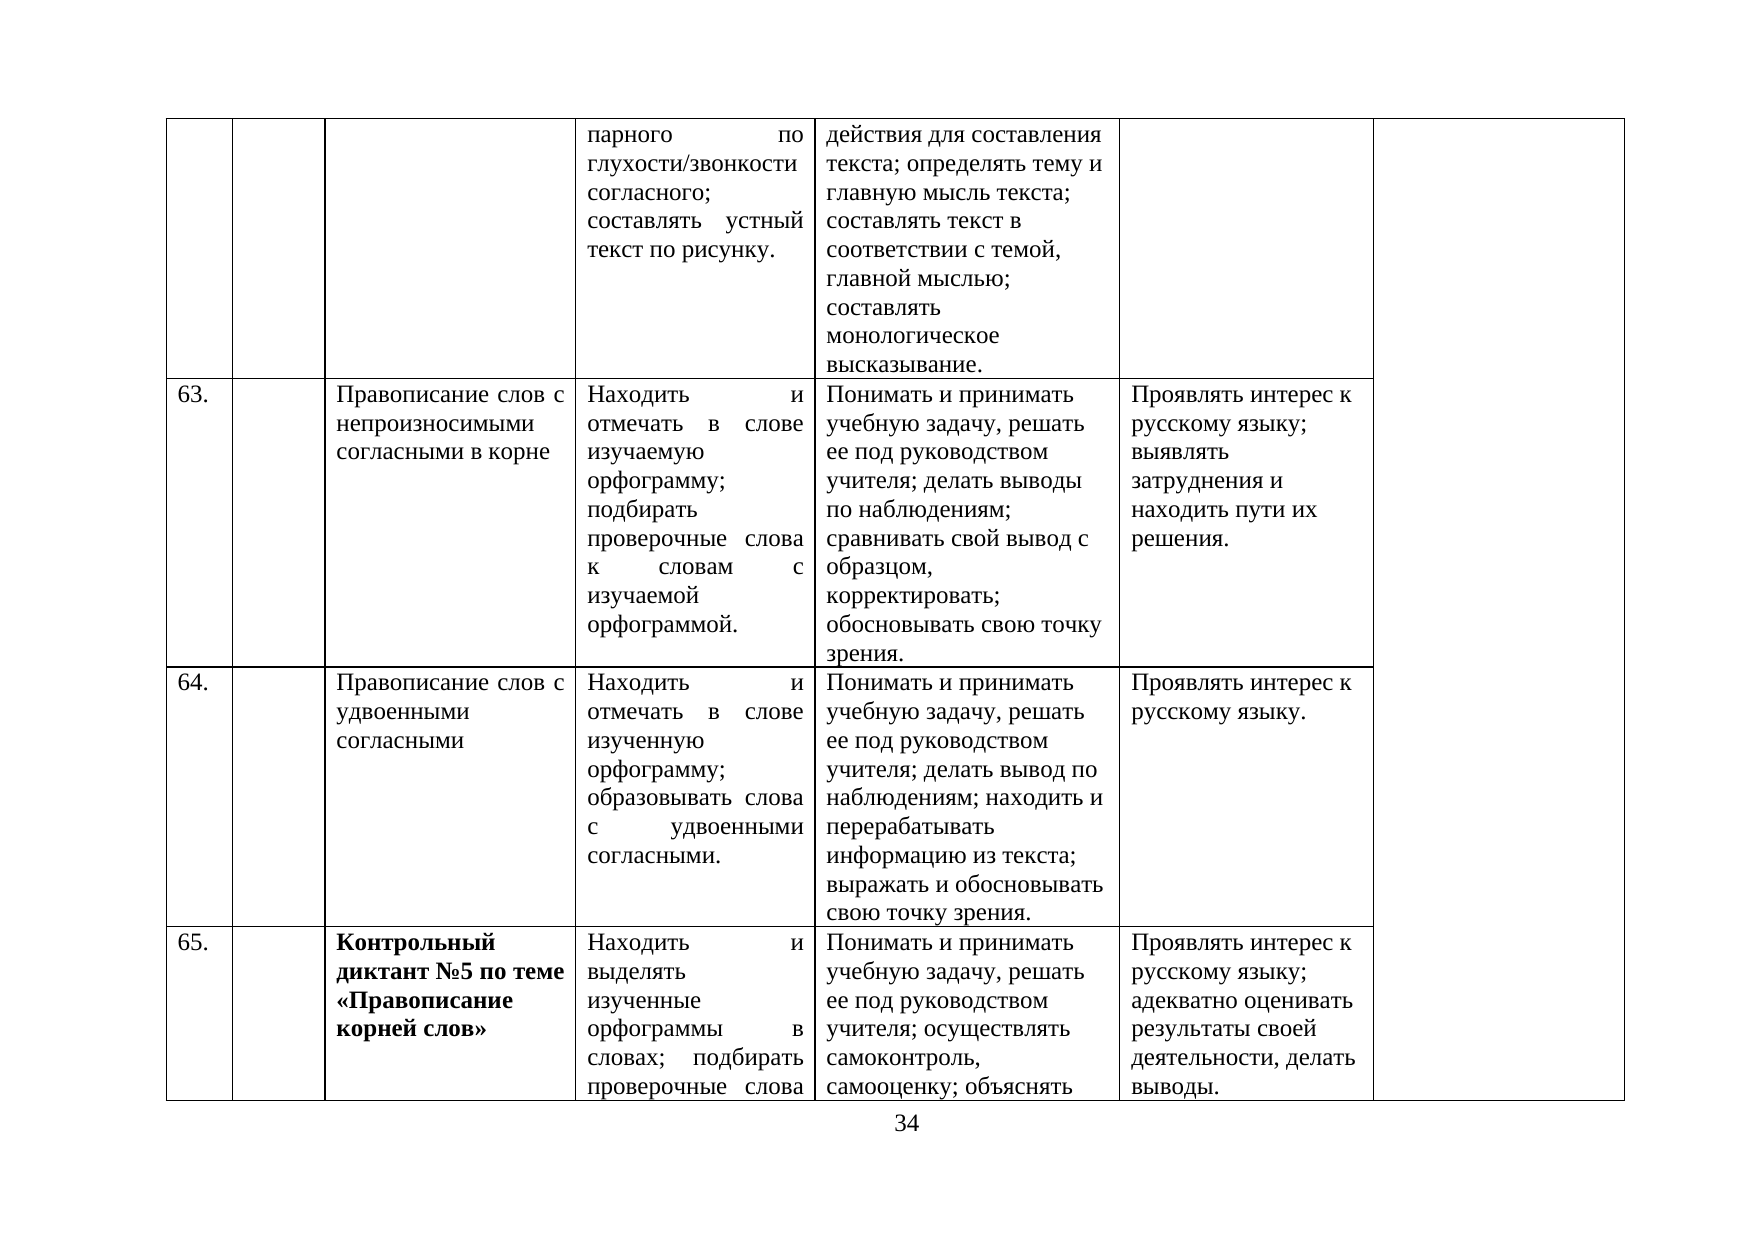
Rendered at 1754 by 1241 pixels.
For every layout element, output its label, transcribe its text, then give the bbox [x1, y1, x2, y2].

table_cell Правописание слов с непроизносимыми согласными в корне [326, 379, 575, 666]
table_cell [1120, 927, 1373, 1100]
table_cell Понимать и принимать учебную задачу, решать ее под руководством учителя; делать вывод по наблюдениям; находить и перерабатывать информацию из текста; выражать и обосновывать свою точку зрения. [816, 668, 1119, 926]
table_cell [167, 379, 232, 666]
table_cell [167, 119, 232, 378]
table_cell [576, 927, 814, 1100]
table_cell Проявлять интерес к русскому языку. [1120, 668, 1373, 926]
table_cell [233, 119, 324, 378]
table_cell Понимать и принимать учебную задачу, решать ее под руководством учителя; делать выводы по наблюдениям; сравнивать свой вывод с образцом, корректировать; обосновывать свою точку зрения. [816, 379, 1119, 666]
table_cell [167, 668, 232, 926]
table_cell [233, 668, 324, 926]
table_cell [816, 927, 1119, 1100]
table_cell [167, 927, 232, 1100]
table_cell Правописание слов с удвоенными согласными [326, 668, 575, 926]
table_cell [326, 119, 575, 378]
table_cell [233, 379, 324, 666]
table_cell Находить и отмечать в слове изучаемую орфограмму; подбирать проверочные слова к словам с изучаемой орфограммой. [576, 379, 814, 666]
table_cell Проявлять интерес к русскому языку; выявлять затруднения и находить пути их решения. [1120, 379, 1373, 666]
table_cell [816, 119, 1119, 378]
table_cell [326, 927, 575, 1100]
table_cell [233, 927, 324, 1100]
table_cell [576, 119, 814, 378]
table_cell Находить и отмечать в слове изученную орфограмму; образовывать слова с удвоенными согласными. [576, 668, 814, 926]
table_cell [1120, 119, 1373, 378]
